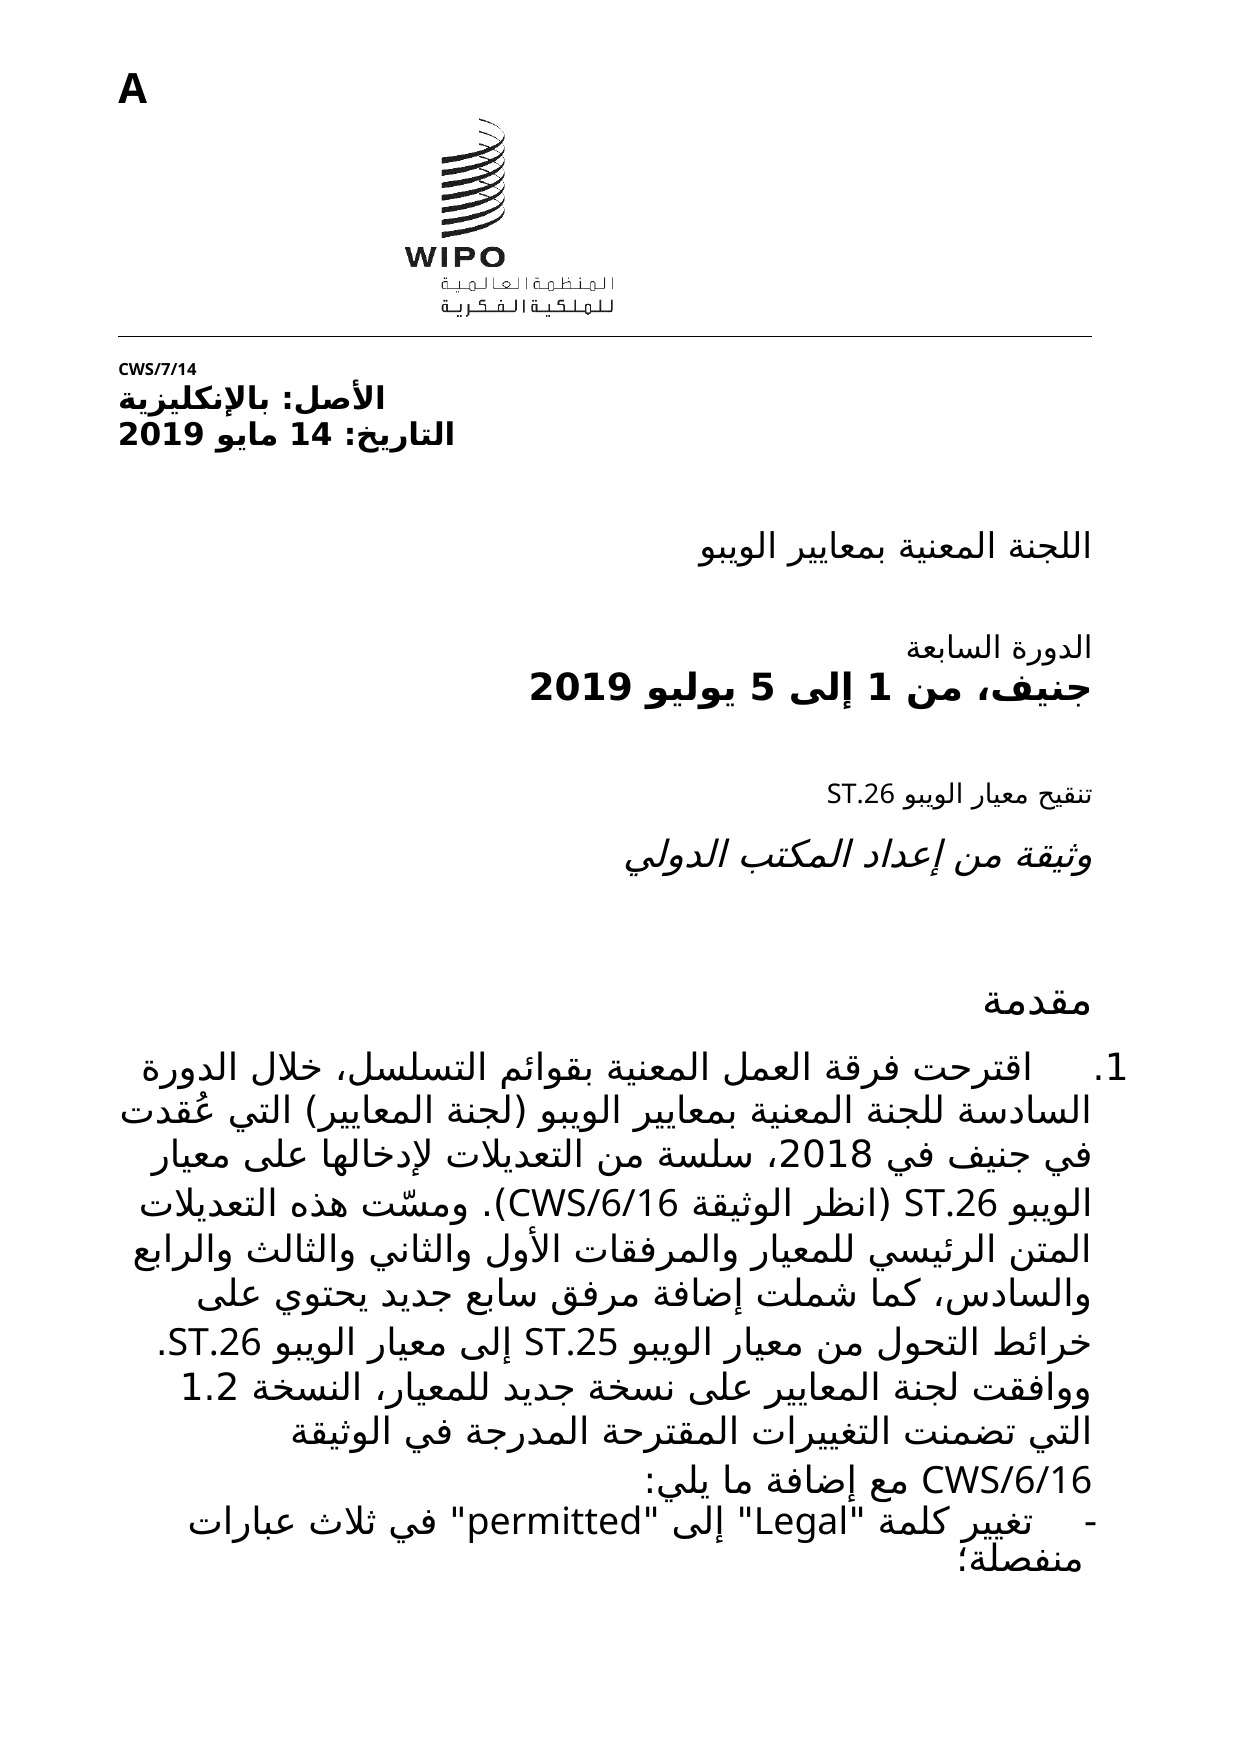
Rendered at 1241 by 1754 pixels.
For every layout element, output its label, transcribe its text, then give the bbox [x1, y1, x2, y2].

text الدورة السابعة [118, 629, 1092, 666]
text CWS/7/14 [118, 337, 1092, 380]
text جنيف، من 1 إلى 5 يوليو 2019 [118, 666, 1092, 709]
text التاريخ: 14 مايو 2019 [118, 417, 1092, 453]
text الأصل: بالإنكليزية [118, 380, 1092, 417]
picture [402, 115, 620, 324]
text A [118, 59, 1092, 116]
text وثيقة من إعداد المكتب الدولي [118, 832, 1092, 876]
subtitle مقدمة [118, 976, 1092, 1025]
list تغيير كلمة "Legal" إلى "permitted" في ثلاث عبارات منفصلة؛ [118, 1504, 1084, 1579]
text اقترحت فرقة العمل المعنية بقوائم التسلسل، خلال الدورة السادسة للجنة المعنية بمعايير الويبو (لجنة المعايير) التي عُقدت في جنيف في 2018، سلسة من التعديلات لإدخالها على معيار الويبو ST.26 (انظر الوثيقة CWS/6/16). ومسّت هذه التعديلات المتن الرئيسي للمعيار والمرفقات الأول والثاني والثالث والرابع والسادس، كما شملت إضافة مرفق سابع جديد يحتوي على خرائط التحول من معيار الويبو ST.25 إلى معيار الويبو ST.26. ووافقت لجنة المعايير على نسخة جديد للمعيار، النسخة 1.2 التي تضمنت التغييرات المقترحة المدرجة في الوثيقة CWS/6/16 مع إضافة ما يلي: [118, 1046, 1092, 1504]
text تنقيح معيار الويبو ST.26 [118, 775, 1092, 812]
subtitle اللجنة المعنية بمعايير الويبو [118, 526, 1092, 567]
